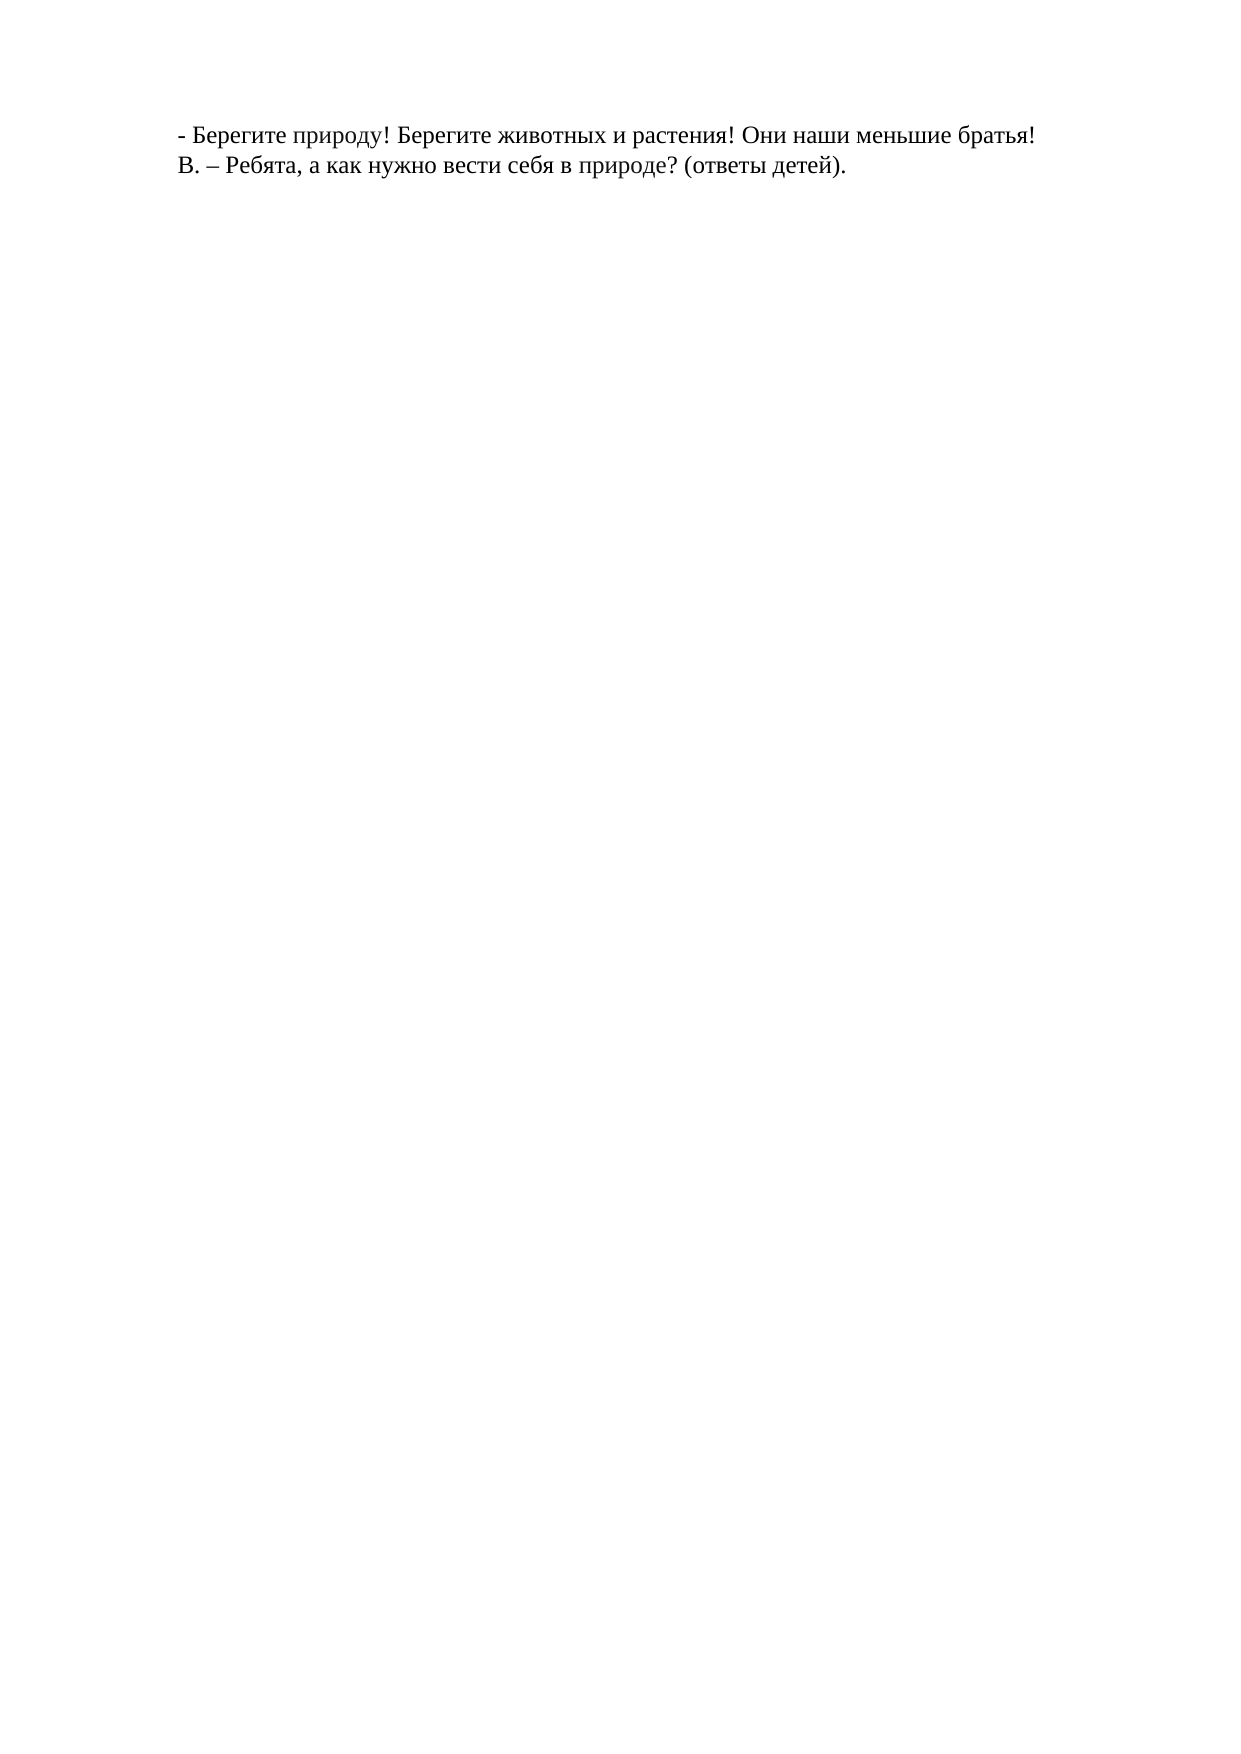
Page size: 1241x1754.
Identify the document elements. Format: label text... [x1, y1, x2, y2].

text - Берегите природу! Берегите животных и растения! Они наши меньшие братья! [177, 118, 1152, 149]
text В. – Ребята, а как нужно вести себя в природе? (ответы детей). [177, 149, 1152, 179]
